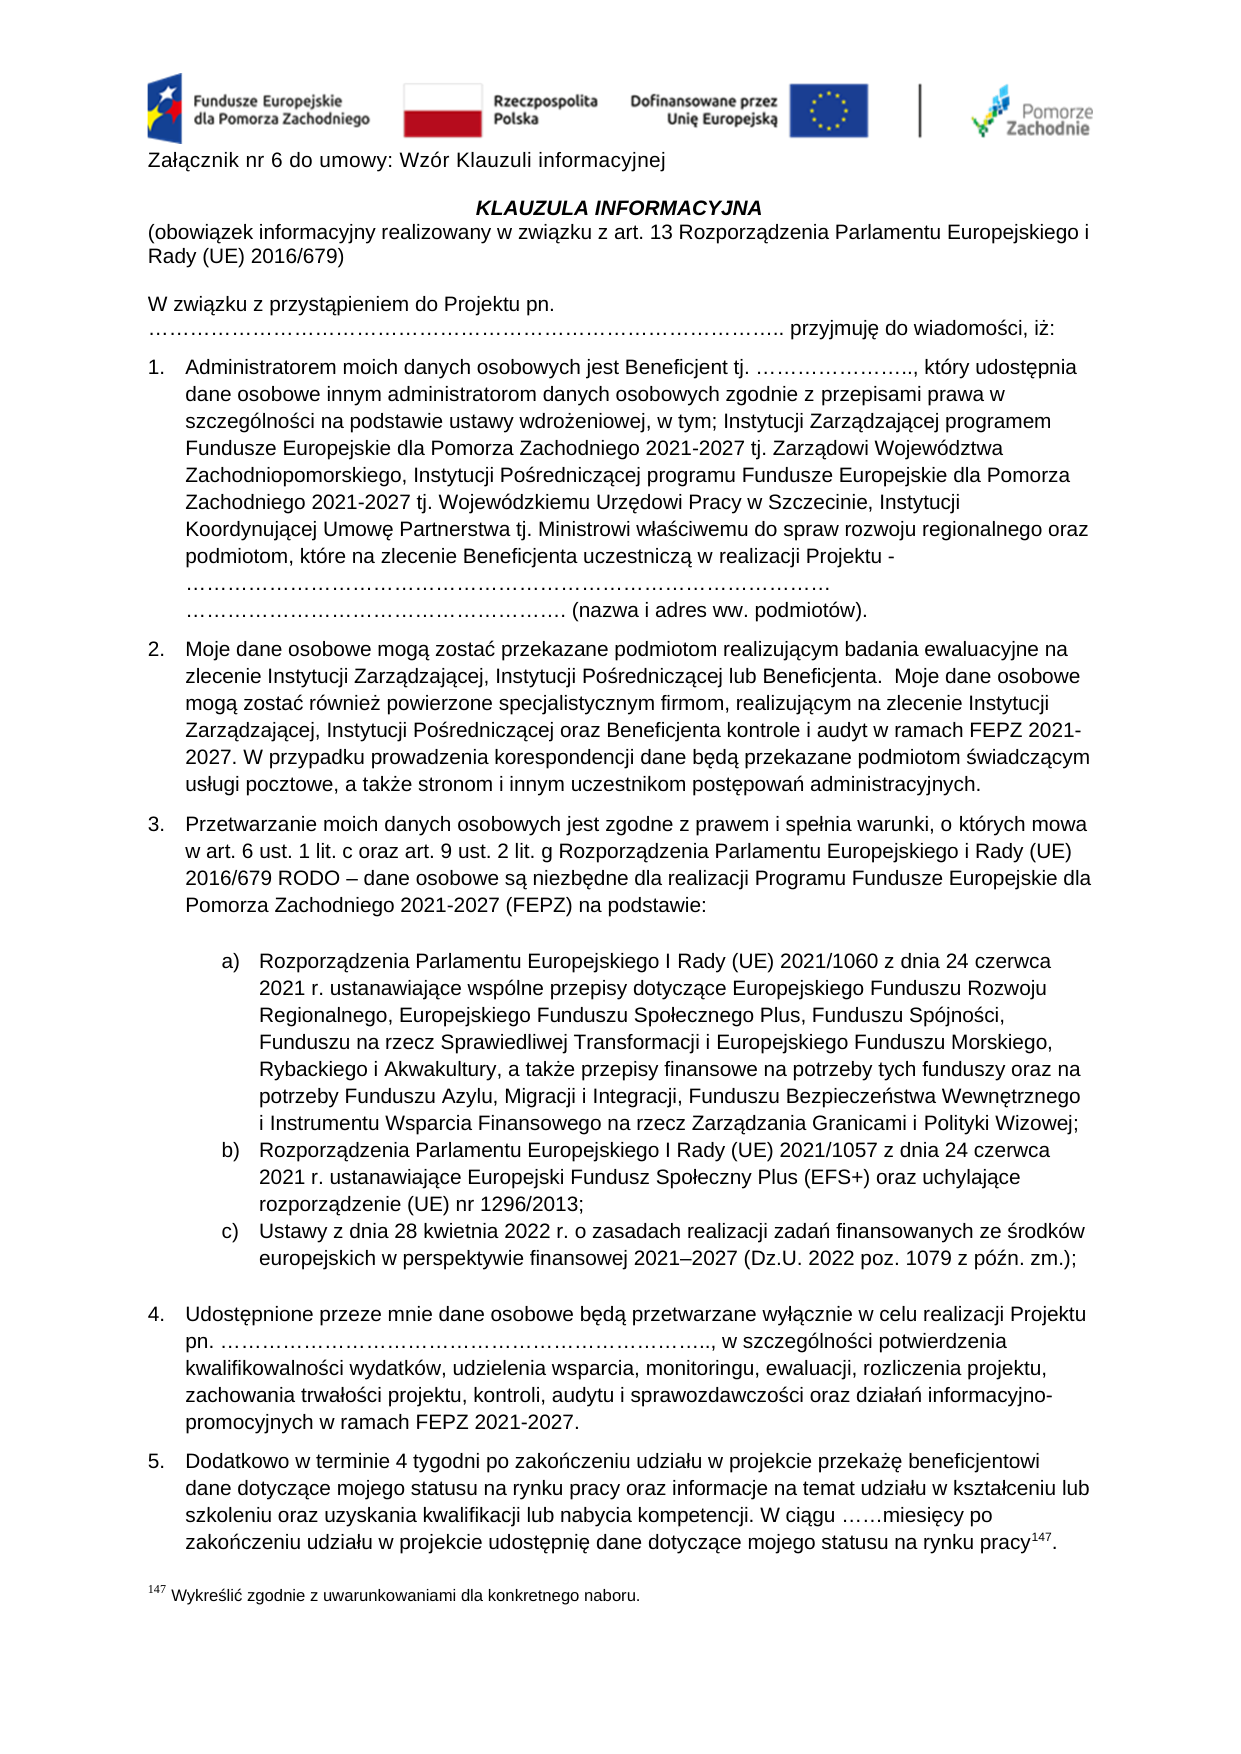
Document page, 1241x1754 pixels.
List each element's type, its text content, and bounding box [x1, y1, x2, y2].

list Udostępnione przeze mnie dane osobowe będą przetwarzane wyłącznie w celu realizacji Projektu pn. …………………………………………………………….., w szczególności potwierdzenia kwalifikowalności wydatków, udzielenia wsparcia, monitoringu, ewaluacji, rozliczenia projektu, zachowania trwałości projektu, kontroli, audytu i sprawozdawczości oraz działań informacyjno-promocyjnych w ramach FEPZ 2021-2027. [148, 1360, 1092, 1492]
text (obowiązek informacyjny realizowany w związku z art. 13 Rozporządzenia Parlamentu Europejskiego i Rady (UE) 2016/679) [148, 219, 1092, 267]
list Administratorem moich danych osobowych jest Beneficjent tj. ………………….., który udostępnia dane osobowe innym administratorom danych osobowych zgodnie z przepisami prawa w szczególności na podstawie ustawy wdrożeniowej, w tym; Instytucji Zarządzającej programem Fundusze Europejskie dla Pomorza Zachodniego 2021-2027 tj. Zarządowi Województwa Zachodniopomorskiego, Instytucji Pośredniczącej programu Fundusze Europejskie dla Pomorza Zachodniego 2021-2027 tj. Wojewódzkiemu Urzędowi Pracy w Szczecinie, Instytucji Koordynującej Umowę Partnerstwa tj. Ministrowi właściwemu do spraw rozwoju regionalnego oraz podmiotom, które na zlecenie Beneficjenta uczestniczą w realizacji Projektu -………………………………………………………………………………… ………………………………………………. (nazwa i adres ww. podmiotów). [148, 355, 1092, 622]
picture [147, 73, 1093, 144]
text ……………………………………………………………………………….. przyjmuję do wiadomości, iż: [148, 315, 1092, 339]
list Moje dane osobowe mogą zostać przekazane podmiotom realizującym badania ewaluacyjne na zlecenie Instytucji Zarządzającej, Instytucji Pośredniczącej lub Beneficjenta. Moje dane osobowe mogą zostać również powierzone specjalistycznym firmom, realizującym na zlecenie Instytucji Zarządzającej, Instytucji Pośredniczącej oraz Beneficjenta kontrole i audyt w ramach FEPZ 2021-2027. W przypadku prowadzenia korespondencji dane będą przekazane podmiotom świadczącym usługi pocztowe, a także stronom i innym uczestnikom postępowań administracyjnych. [148, 637, 1092, 796]
text KLAUZULA INFORMACYJNA [148, 196, 1092, 219]
list Przetwarzanie moich danych osobowych jest zgodne z prawem i spełnia warunki, o których mowa w art. 6 ust. 1 lit. c oraz art. 9 ust. 2 lit. g Rozporządzenia Parlamentu Europejskiego i Rady (UE) 2016/679 RODO – dane osobowe są niezbędne dla realizacji Programu Fundusze Europejskie dla Pomorza Zachodniego 2021-2027 (FEPZ) na podstawie: [148, 812, 1092, 916]
text W związku z przystąpieniem do Projektu pn. [148, 291, 1092, 315]
list Ustawy z dnia 28 kwietnia 2022 r. o zasadach realizacji zadań finansowanych ze środków europejskich w perspektywie finansowej 2021–2027 (Dz.U. 2022 poz. 1079 z późn. zm.); [221, 1277, 1092, 1328]
list Rozporządzenia Parlamentu Europejskiego I Rady (UE) 2021/1057 z dnia 24 czerwca 2021 r. ustanawiające Europejski Fundusz Społeczny Plus (EFS+) oraz uchylające rozporządzenie (UE) nr 1296/2013; [221, 1167, 1092, 1244]
list Rozporządzenia Parlamentu Europejskiego I Rady (UE) 2021/1060 z dnia 24 czerwca 2021 r. ustanawiające wspólne przepisy dotyczące Europejskiego Funduszu Rozwoju Regionalnego, Europejskiego Funduszu Społecznego Plus, Funduszu Spójności, Funduszu na rzecz Sprawiedliwej Transformacji i Europejskiego Funduszu Morskiego, Rybackiego i Akwakultury, a także przepisy finansowe na potrzeby tych funduszy oraz na potrzeby Funduszu Azylu, Migracji i Integracji, Funduszu Bezpieczeństwa Wewnętrznego i Instrumentu Wsparcia Finansowego na rzecz Zarządzania Granicami i Polityki Wizowej; [221, 949, 1092, 1134]
text Załącznik nr 6 do umowy: Wzór Klauzuli informacyjnej [148, 148, 1092, 172]
